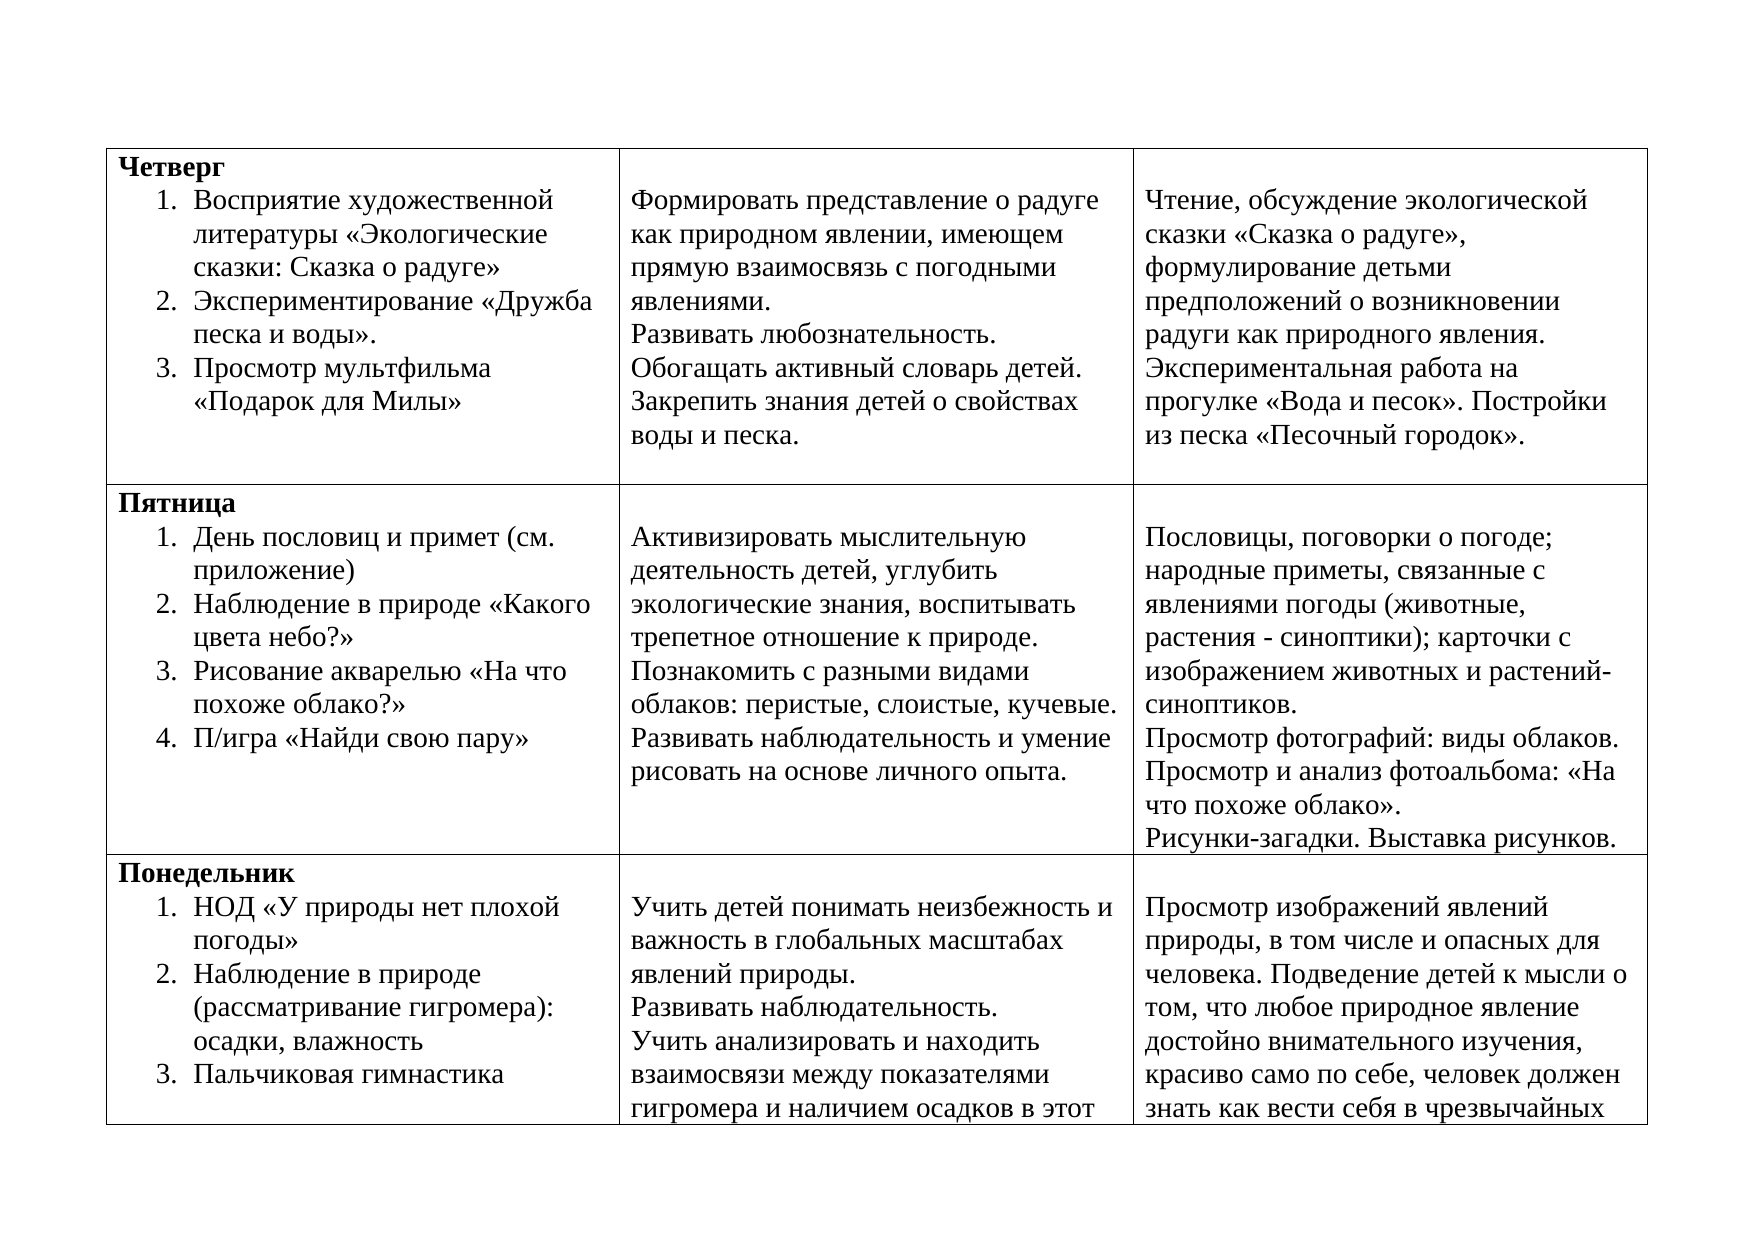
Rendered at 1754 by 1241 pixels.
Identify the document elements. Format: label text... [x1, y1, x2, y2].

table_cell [107, 855, 619, 1123]
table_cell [620, 855, 1133, 1123]
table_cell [1134, 855, 1647, 1123]
table_cell Четверг Восприятие художественной литературы «Экологические сказки: Сказка о радуге» Экспериментирование «Дружба песка и воды». Просмотр мультфильма «Подарок для Милы» [107, 149, 619, 484]
table_cell Пятница День пословиц и примет (см. приложение) Наблюдение в природе «Какого цвета небо?» Рисование акварелью «На что похоже облако?» П/игра «Найди свою пару» [107, 485, 619, 854]
table_cell Пословицы, поговорки о погоде; народные приметы, связанные с явлениями погоды (животные, растения - синоптики); карточки с изображением животных и растений-синоптиков. Просмотр фотографий: виды облаков. Просмотр и анализ фотоальбома: «На что похоже облако». Рисунки-загадки. Выставка рисунков. [1134, 485, 1647, 854]
table_cell Формировать представление о радуге как природном явлении, имеющем прямую взаимосвязь с погодными явлениями. Развивать любознательность. Обогащать активный словарь детей. Закрепить знания детей о свойствах воды и песка. [620, 149, 1133, 484]
table_cell Чтение, обсуждение экологической сказки «Сказка о радуге», формулирование детьми предположений о возникновении радуги как природного явления. Экспериментальная работа на прогулке «Вода и песок». Постройки из песка «Песочный городок». [1134, 149, 1647, 484]
table_cell Активизировать мыслительную деятельность детей, углубить экологические знания, воспитывать трепетное отношение к природе. Познакомить с разными видами облаков: перистые, слоистые, кучевые. Развивать наблюдательность и умение рисовать на основе личного опыта. [620, 485, 1133, 854]
